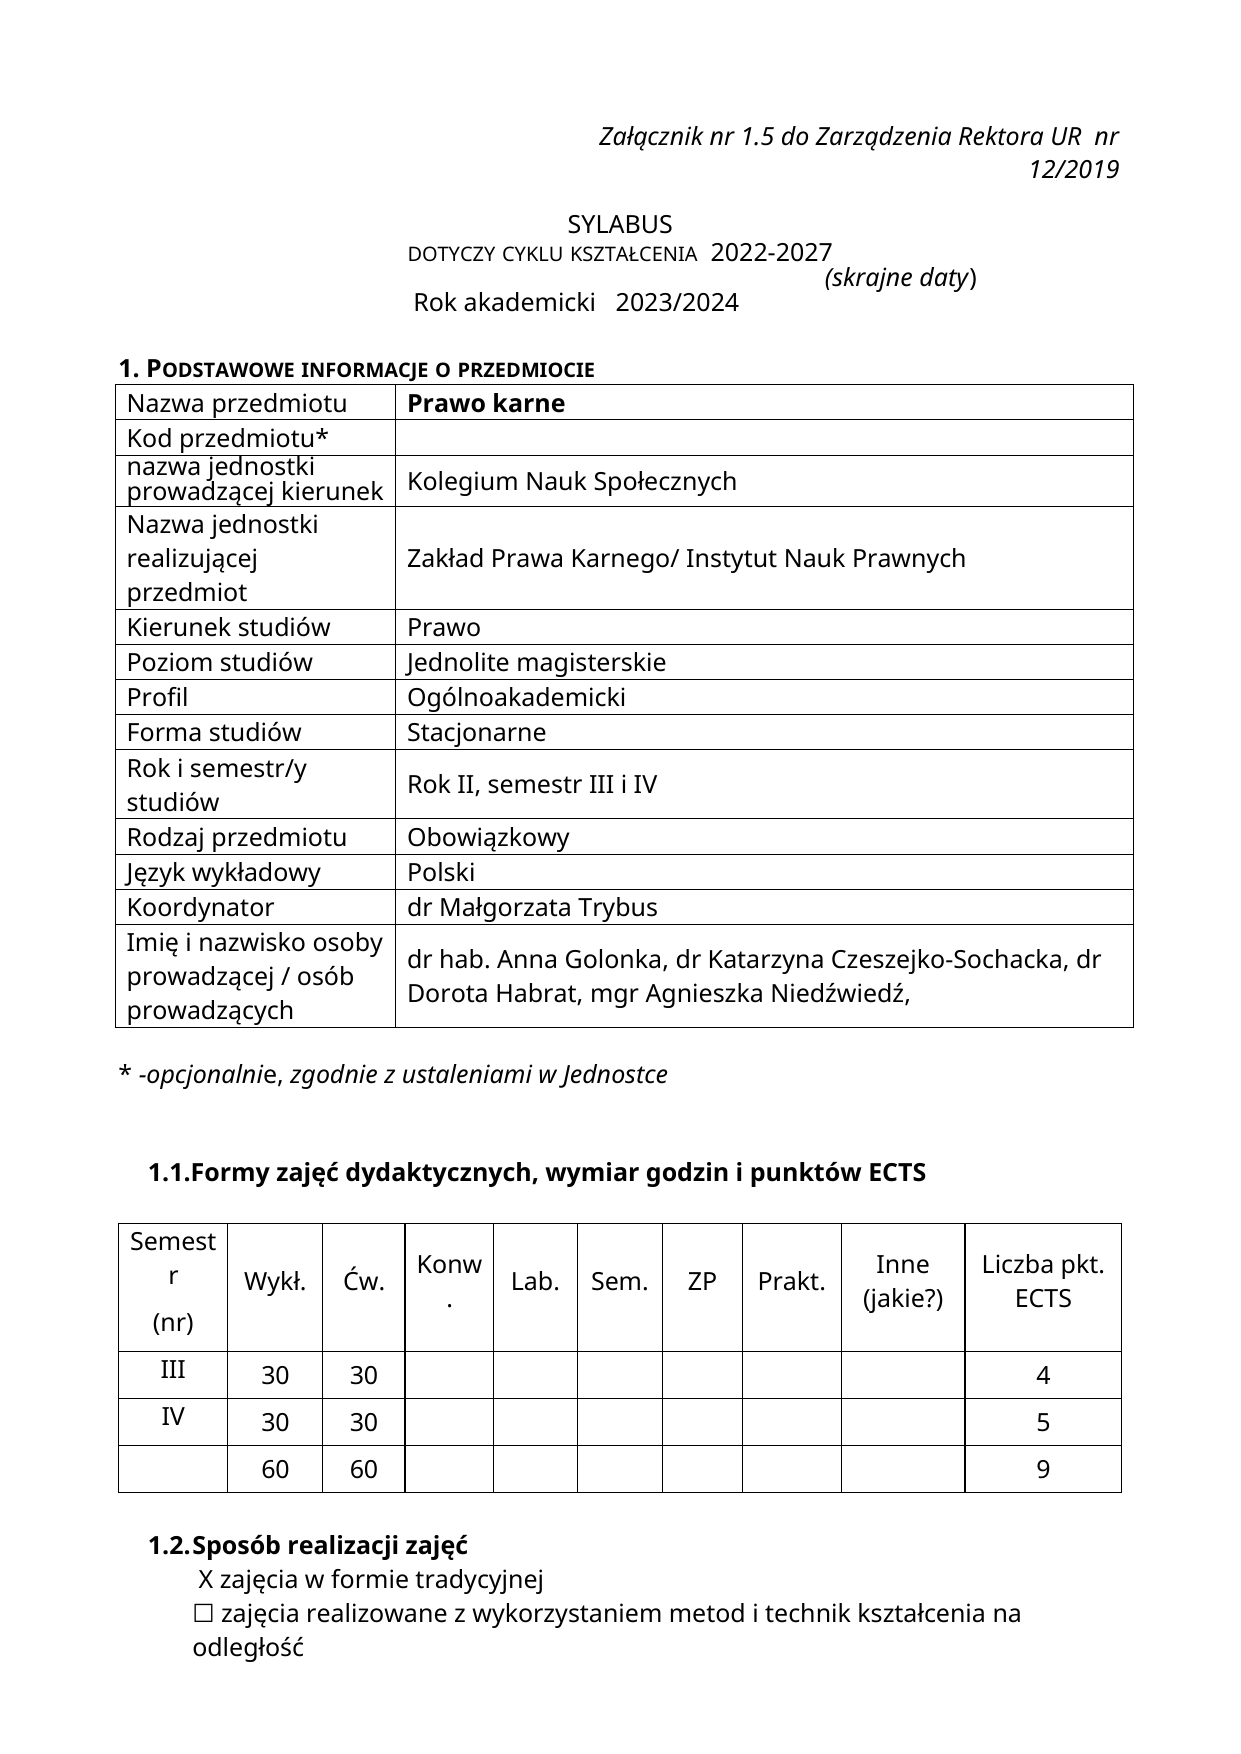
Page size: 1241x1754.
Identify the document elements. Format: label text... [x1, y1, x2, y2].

text ☐ zajęcia realizowane z wykorzystaniem metod i technik kształcenia na odległość [192, 1596, 1122, 1664]
table_cell 9 [966, 1446, 1121, 1492]
table_cell Nazwa jednostki realizującej przedmiot [116, 507, 395, 609]
table_header Liczba pkt. ECTS [966, 1224, 1121, 1351]
table_cell 5 [966, 1399, 1121, 1445]
table_cell [842, 1352, 964, 1398]
table_header Konw. [406, 1224, 493, 1351]
text 1.1.Formy zajęć dydaktycznych, wymiar godzin i punktów ECTS [148, 1154, 1122, 1188]
table_cell [406, 1399, 493, 1445]
table_cell [578, 1446, 662, 1492]
table_cell 30 [323, 1352, 404, 1398]
table_cell Język wykładowy [116, 855, 395, 888]
table_cell Polski [396, 855, 1133, 888]
table_cell Imię i nazwisko osoby prowadzącej / osób prowadzących [116, 925, 395, 1027]
table_cell [494, 1352, 577, 1398]
table_cell [119, 1446, 227, 1492]
table_header Prawo karne [396, 385, 1133, 419]
table_cell [494, 1399, 577, 1445]
table_header Inne (jakie?) [842, 1224, 964, 1351]
table_cell [743, 1446, 841, 1492]
table_cell 30 [228, 1352, 322, 1398]
table_cell [842, 1399, 964, 1445]
table_cell [406, 1446, 493, 1492]
table_cell [406, 1352, 493, 1398]
table_cell Prawo [396, 610, 1133, 644]
text Załącznik nr 1.5 do Zarządzenia Rektora UR nr 12/2019 [118, 118, 1122, 186]
table_header Ćw. [323, 1224, 404, 1351]
table_cell [743, 1352, 841, 1398]
table_cell [663, 1446, 742, 1492]
table_cell 30 [228, 1399, 322, 1445]
table_header Lab. [494, 1224, 577, 1351]
text dotyczy cyklu kształcenia 2022-2027 [118, 241, 1122, 266]
table_cell 30 [323, 1399, 404, 1445]
table_cell IV [119, 1399, 227, 1445]
table_cell Kolegium Nauk Społecznych [396, 456, 1133, 506]
table_cell [663, 1352, 742, 1398]
table_header Semestr (nr) [119, 1224, 227, 1351]
table_cell 60 [323, 1446, 404, 1492]
table_cell Rok II, semestr III i IV [396, 750, 1133, 818]
table_cell Kierunek studiów [116, 610, 395, 644]
table_cell Jednolite magisterskie [396, 645, 1133, 679]
table_cell [743, 1399, 841, 1445]
table_cell dr Małgorzata Trybus [396, 890, 1133, 924]
table_header Prakt. [743, 1224, 841, 1351]
table_cell [578, 1399, 662, 1445]
table_cell Ogólnoakademicki [396, 680, 1133, 714]
table_cell III [119, 1352, 227, 1398]
text 1. Podstawowe informacje o przedmiocie [118, 350, 1122, 384]
table_cell Poziom studiów [116, 645, 395, 679]
table_header Sem. [578, 1224, 662, 1351]
text * -opcjonalnie, zgodnie z ustaleniami w Jednostce [118, 1057, 1122, 1091]
table_cell Stacjonarne [396, 715, 1133, 749]
text X zajęcia w formie tradycyjnej [192, 1561, 1122, 1596]
table_header ZP [663, 1224, 742, 1351]
table_cell [396, 420, 1133, 454]
table_cell Koordynator [116, 890, 395, 924]
text Rok akademicki 2023/2024 [118, 291, 1122, 316]
table_cell dr hab. Anna Golonka, dr Katarzyna Czeszejko-Sochacka, dr Dorota Habrat, mgr Agnieszka Niedźwiedź, [396, 925, 1133, 1027]
table_cell [578, 1352, 662, 1398]
table_cell Forma studiów [116, 715, 395, 749]
table_cell [842, 1446, 964, 1492]
table_cell Kod przedmiotu* [116, 420, 395, 454]
table_header Wykł. [228, 1224, 322, 1351]
table_cell 4 [966, 1352, 1121, 1398]
table_cell Rodzaj przedmiotu [116, 819, 395, 853]
table_cell nazwa jednostki prowadzącej kierunek [116, 456, 395, 506]
text SYLABUS [118, 207, 1122, 241]
table_header Nazwa przedmiotu [116, 385, 395, 419]
table_cell [663, 1399, 742, 1445]
table_cell [494, 1446, 577, 1492]
table_cell Obowiązkowy [396, 819, 1133, 853]
table_cell Rok i semestr/y studiów [116, 750, 395, 818]
table_cell Zakład Prawa Karnego/ Instytut Nauk Prawnych [396, 507, 1133, 609]
table_cell Profil [116, 680, 395, 714]
text 1.2. Sposób realizacji zajęć [148, 1527, 1122, 1561]
table_cell 60 [228, 1446, 322, 1492]
text (skrajne daty) [118, 266, 1122, 291]
